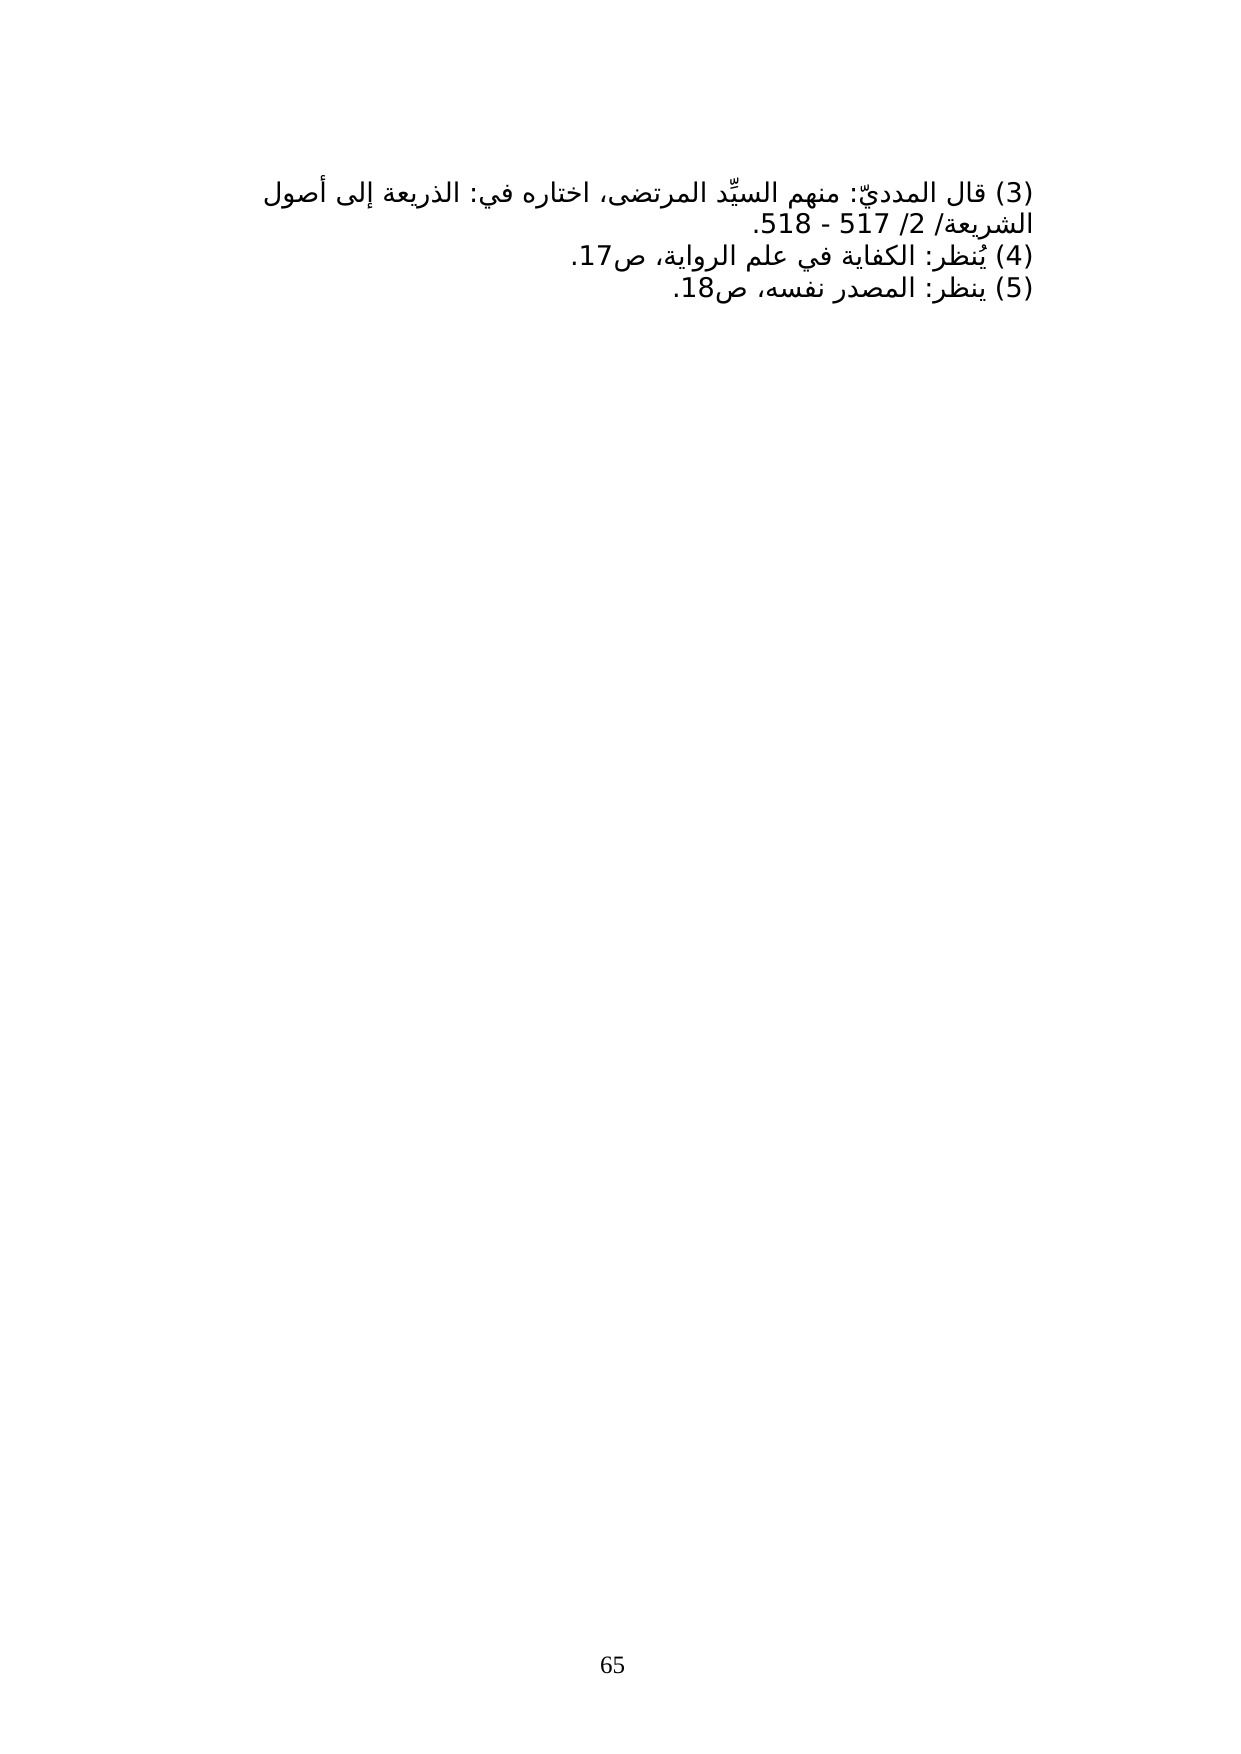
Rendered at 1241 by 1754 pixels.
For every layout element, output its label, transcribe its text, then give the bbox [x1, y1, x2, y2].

text (5) ينظر: المصدر نفسه، ص18. [222, 272, 1033, 303]
text (3) قال المدديّ: منهم السيِّد المرتضى، اختاره في: الذريعة إلى أصول الشريعة/ 2/ 517 - 518. [222, 177, 1033, 240]
text (4) يُنظر: الكفاية في علم الرواية، ص17. [222, 240, 1033, 272]
